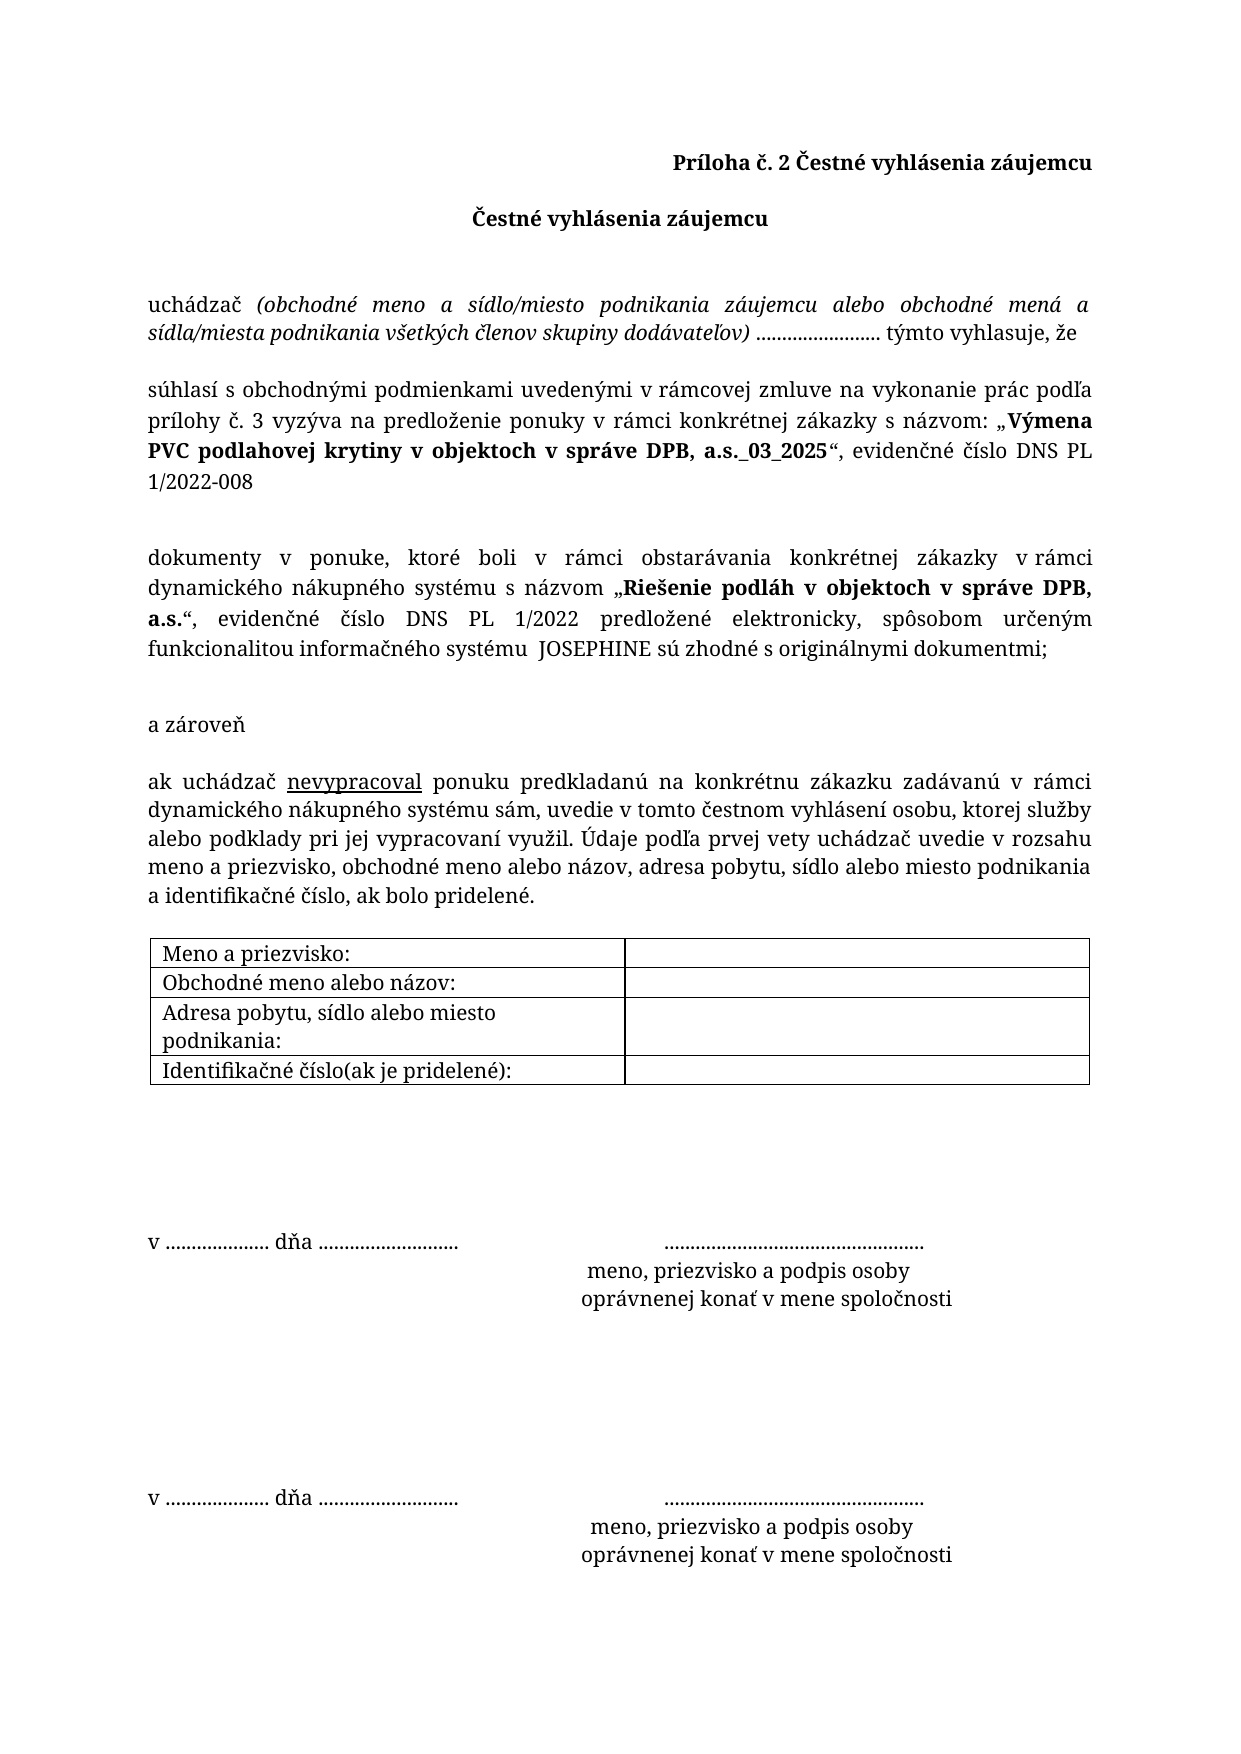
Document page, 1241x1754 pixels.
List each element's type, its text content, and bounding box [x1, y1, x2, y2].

text súhlasí s obchodnými podmienkami uvedenými v rámcovej zmluve na vykonanie prác podľa prílohy č. 3 vyzýva na predloženie ponuky v rámci konkrétnej zákazky s názvom: „Výmena PVC podlahovej krytiny v objektoch v správe DPB, a.s._03_2025“, evidenčné číslo DNS PL 1/2022-008 [148, 375, 1093, 495]
text meno, priezvisko a podpis osoby [148, 1256, 1093, 1284]
table_cell Identifikačné číslo(ak je pridelené): [151, 1056, 624, 1084]
text dokumenty v ponuke, ktoré boli v rámci obstarávania konkrétnej zákazky v rámci dynamického nákupného systému s názvom „Riešenie podláh v objektoch v správe DPB, a.s.“, evidenčné číslo DNS PL 1/2022 predložené elektronicky, spôsobom určeným funkcionalitou informačného systému JOSEPHINE sú zhodné s originálnymi dokumentmi; [148, 543, 1093, 663]
table_header [626, 939, 1089, 967]
text uchádzač (obchodné meno a sídlo/miesto podnikania záujemcu alebo obchodné mená a sídla/miesta podnikania všetkých členov skupiny dodávateľov) ........................ týmto vyhlasuje, že [148, 290, 1093, 347]
table_cell Obchodné meno alebo názov: [151, 968, 624, 997]
text oprávnenej konať v mene spoločnosti [148, 1540, 1093, 1569]
table_cell [626, 1056, 1089, 1084]
text oprávnenej konať v mene spoločnosti [148, 1284, 1093, 1313]
table_cell [626, 968, 1089, 997]
text meno, priezvisko a podpis osoby [148, 1512, 1093, 1540]
table_cell [626, 998, 1089, 1055]
text Príloha č. 2 Čestné vyhlásenia záujemcu [148, 148, 1093, 176]
text a zároveň [148, 710, 1093, 739]
text v .................... dňa ........................... .................................................. [148, 1227, 1093, 1256]
text v .................... dňa ........................... .................................................. [148, 1483, 1093, 1512]
table_header Meno a priezvisko: [151, 939, 624, 967]
text ak uchádzač nevypracoval ponuku predkladanú na konkrétnu zákazku zadávanú v rámci dynamického nákupného systému sám, uvedie v tomto čestnom vyhlásení osobu, ktorej služby alebo podklady pri jej vypracovaní využil. Údaje podľa prvej vety uchádzač uvedie v rozsahu meno a priezvisko, obchodné meno alebo názov, adresa pobytu, sídlo alebo miesto podnikania a identifikačné číslo, ak bolo pridelené. [148, 767, 1093, 909]
text Čestné vyhlásenia záujemcu [148, 204, 1093, 233]
table_cell Adresa pobytu, sídlo alebo miesto podnikania: [151, 998, 624, 1055]
